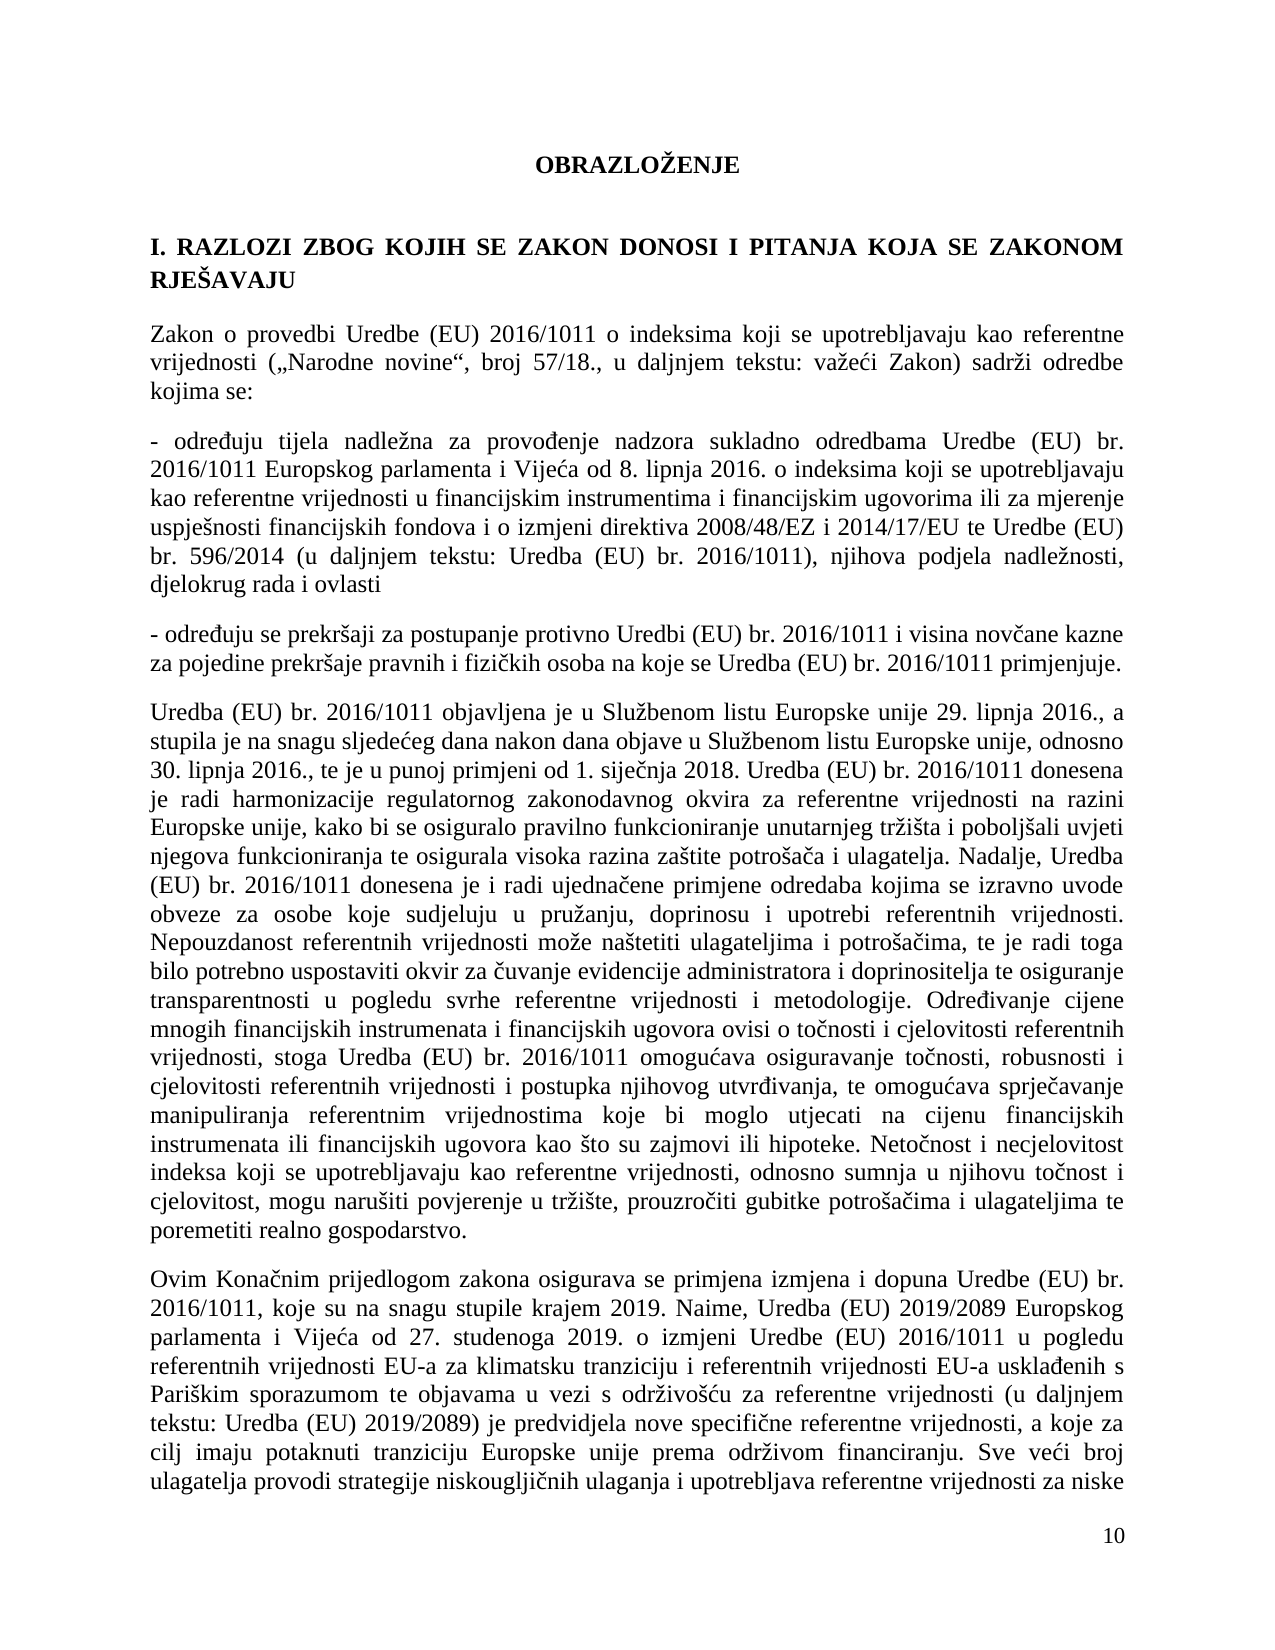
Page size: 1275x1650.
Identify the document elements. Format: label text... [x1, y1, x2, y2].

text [150, 1264, 1125, 1494]
text - određuju se prekršaji za postupanje protivno Uredbi (EU) br. 2016/1011 i visina novčane kazne za pojedine prekršaje pravnih i fizičkih osoba na koje se Uredba (EU) br. 2016/1011 primjenjuje. [150, 619, 1125, 677]
text Zakon o provedbi Uredbe (EU) 2016/1011 o indeksima koji se upotrebljavaju kao referentne vrijednosti („Narodne novine“, broj 57/18., u daljnjem tekstu: važeći Zakon) sadrži odredbe kojima se: [150, 319, 1125, 405]
text - određuju tijela nadležna za provođenje nadzora sukladno odredbama Uredbe (EU) br. 2016/1011 Europskog parlamenta i Vijeća od 8. lipnja 2016. o indeksima koji se upotrebljavaju kao referentne vrijednosti u financijskim instrumentima i financijskim ugovorima ili za mjerenje uspješnosti financijskih fondova i o izmjeni direktiva 2008/48/EZ i 2014/17/EU te Uredbe (EU) br. 596/2014 (u daljnjem tekstu: Uredba (EU) br. 2016/1011), njihova podjela nadležnosti, djelokrug rada i ovlasti [150, 426, 1125, 598]
subtitle OBRAZLOŽENJE [150, 150, 1125, 179]
text Uredba (EU) br. 2016/1011 objavljena je u Službenom listu Europske unije 29. lipnja 2016., a stupila je na snagu sljedećeg dana nakon dana objave u Službenom listu Europske unije, odnosno 30. lipnja 2016., te je u punoj primjeni od 1. siječnja 2018. Uredba (EU) br. 2016/1011 donesena je radi harmonizacije regulatornog zakonodavnog okvira za referentne vrijednosti na razini Europske unije, kako bi se osiguralo pravilno funkcioniranje unutarnjeg tržišta i poboljšali uvjeti njegova funkcioniranja te osigurala visoka razina zaštite potrošača i ulagatelja. Nadalje, Uredba (EU) br. 2016/1011 donesena je i radi ujednačene primjene odredaba kojima se izravno uvode obveze za osobe koje sudjeluju u pružanju, doprinosu i upotrebi referentnih vrijednosti. Nepouzdanost referentnih vrijednosti može naštetiti ulagateljima i potrošačima, te je radi toga bilo potrebno uspostaviti okvir za čuvanje evidencije administratora i doprinositelja te osiguranje transparentnosti u pogledu svrhe referentne vrijednosti i metodologije. Određivanje cijene mnogih financijskih instrumenata i financijskih ugovora ovisi o točnosti i cjelovitosti referentnih vrijednosti, stoga Uredba (EU) br. 2016/1011 omogućava osiguravanje točnosti, robusnosti i cjelovitosti referentnih vrijednosti i postupka njihovog utvrđivanja, te omogućava sprječavanje manipuliranja referentnim vrijednostima koje bi moglo utjecati na cijenu financijskih instrumenata ili financijskih ugovora kao što su zajmovi ili hipoteke. Netočnost i necjelovitost indeksa koji se upotrebljavaju kao referentne vrijednosti, odnosno sumnja u njihovu točnost i cjelovitost, mogu narušiti povjerenje u tržište, prouzročiti gubitke potrošačima i ulagateljima te poremetiti realno gospodarstvo. [150, 697, 1125, 1244]
text I. RAZLOZI ZBOG KOJIH SE ZAKON DONOSI I PITANJA KOJA SE ZAKONOM RJEŠAVAJU [150, 232, 1125, 293]
